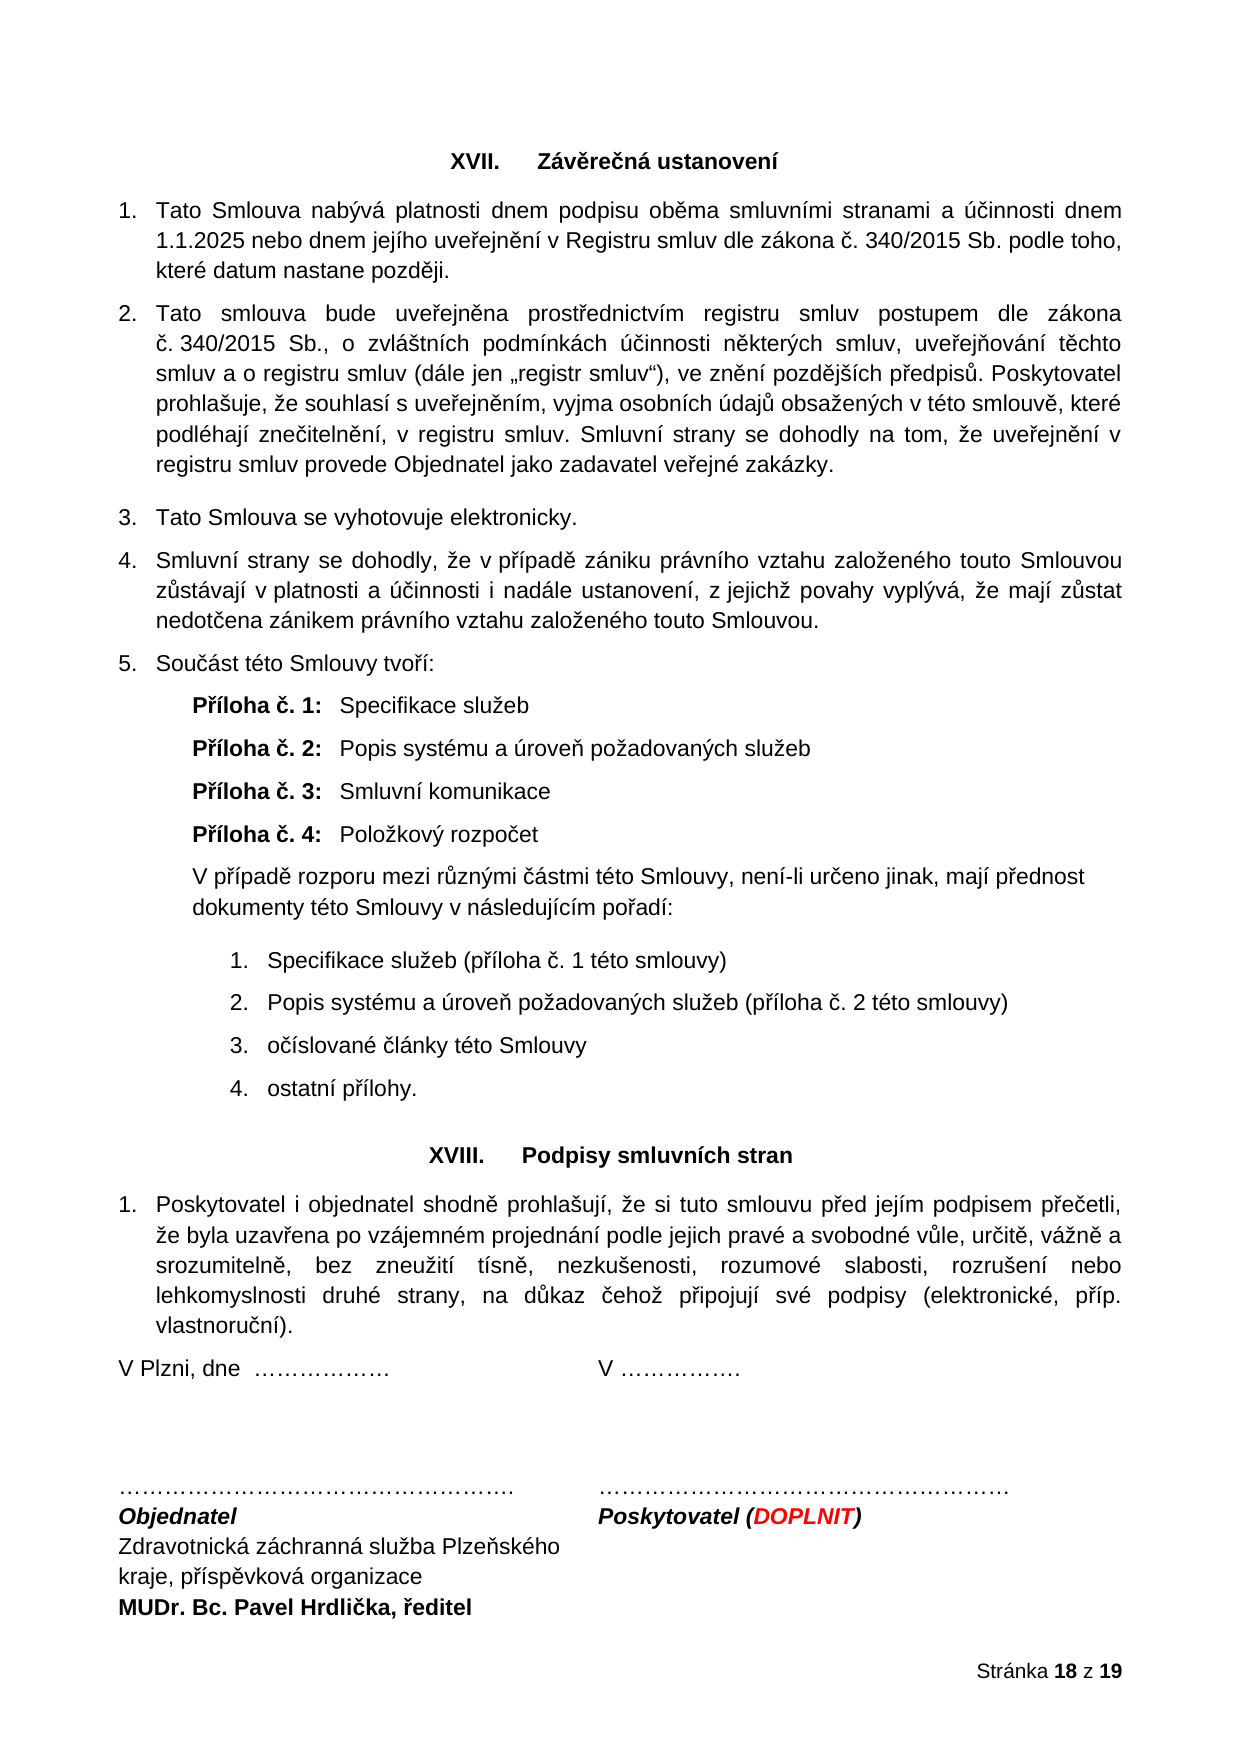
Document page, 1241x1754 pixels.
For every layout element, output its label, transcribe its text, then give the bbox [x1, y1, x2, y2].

list Tato smlouva bude uveřejněna prostřednictvím registru smluv postupem dle zákona č. 340/2015 Sb., o zvláštních podmínkách účinnosti některých smluv, uveřejňování těchto smluv a o registru smluv (dále jen „registr smluv“), ve znění pozdějších předpisů. Poskytovatel prohlašuje, že souhlasí s uveřejněním, vyjma osobních údajů obsažených v této smlouvě, které podléhají znečitelnění, v registru smluv. Smluvní strany se dohodly na tom, že uveřejnění v registru smluv provede Objednatel jako zadavatel veřejné zakázky. [118, 300, 1122, 477]
text Příloha č. 1: Specifikace služeb [192, 692, 1122, 719]
table_header V ……………. [587, 1343, 1066, 1385]
text Příloha č. 2: Popis systému a úroveň požadovaných služeb [192, 735, 1122, 762]
list Smluvní strany se dohodly, že v případě zániku právního vztahu založeného touto Smlouvou zůstávají v platnosti a účinnosti i nadále ustanovení, z jejichž povahy vyplývá, že mají zůstat nedotčena zánikem právního vztahu založeného touto Smlouvou. [118, 547, 1122, 633]
table_cell Poskytovatel (DOPLNIT) [587, 1503, 1066, 1624]
subtitle Závěrečná ustanovení [155, 148, 1122, 174]
subtitle Podpisy smluvních stran [155, 1142, 1122, 1169]
text Příloha č. 3: Smluvní komunikace [192, 778, 1122, 804]
list Tato Smlouva se vyhotovuje elektronicky. [118, 504, 1122, 530]
list Tato Smlouva nabývá platnosti dnem podpisu oběma smluvními stranami a účinnosti dnem 1.1.2025 nebo dnem jejího uveřejnění v Registru smluv dle zákona č. 340/2015 Sb. podle toho, které datum nastane později. [118, 197, 1122, 283]
list ostatní přílohy. [229, 1075, 1122, 1101]
list Součást této Smlouvy tvoří: [118, 650, 1122, 676]
table_header V Plzni, dne ……………… [107, 1343, 587, 1385]
list Poskytovatel i objednatel shodně prohlašují, že si tuto smlouvu před jejím podpisem přečetli, že byla uzavřena po vzájemném projednání podle jejich pravé a svobodné vůle, určitě, vážně a srozumitelně, bez zneužití tísně, nezkušenosti, rozumové slabosti, rozrušení nebo lehkomyslnosti druhé strany, na důkaz čehož připojují své podpisy (elektronické, příp. vlastnoruční). [118, 1191, 1122, 1339]
table_cell ……………………………………………. [107, 1385, 587, 1503]
table_cell ……………………………………………… [587, 1385, 1066, 1503]
table_cell Objednatel Zdravotnická záchranná služba Plzeňského kraje, příspěvková organizace MUDr. Bc. Pavel Hrdlička, ředitel [107, 1503, 587, 1624]
list očíslované články této Smlouvy [229, 1032, 1122, 1058]
text Příloha č. 4: Položkový rozpočet [192, 821, 1122, 847]
list Popis systému a úroveň požadovaných služeb (příloha č. 2 této smlouvy) [229, 989, 1122, 1016]
list Specifikace služeb (příloha č. 1 této smlouvy) [229, 947, 1122, 973]
text V případě rozporu mezi různými částmi této Smlouvy, není-li určeno jinak, mají přednost dokumenty této Smlouvy v následujícím pořadí: [192, 863, 1122, 920]
